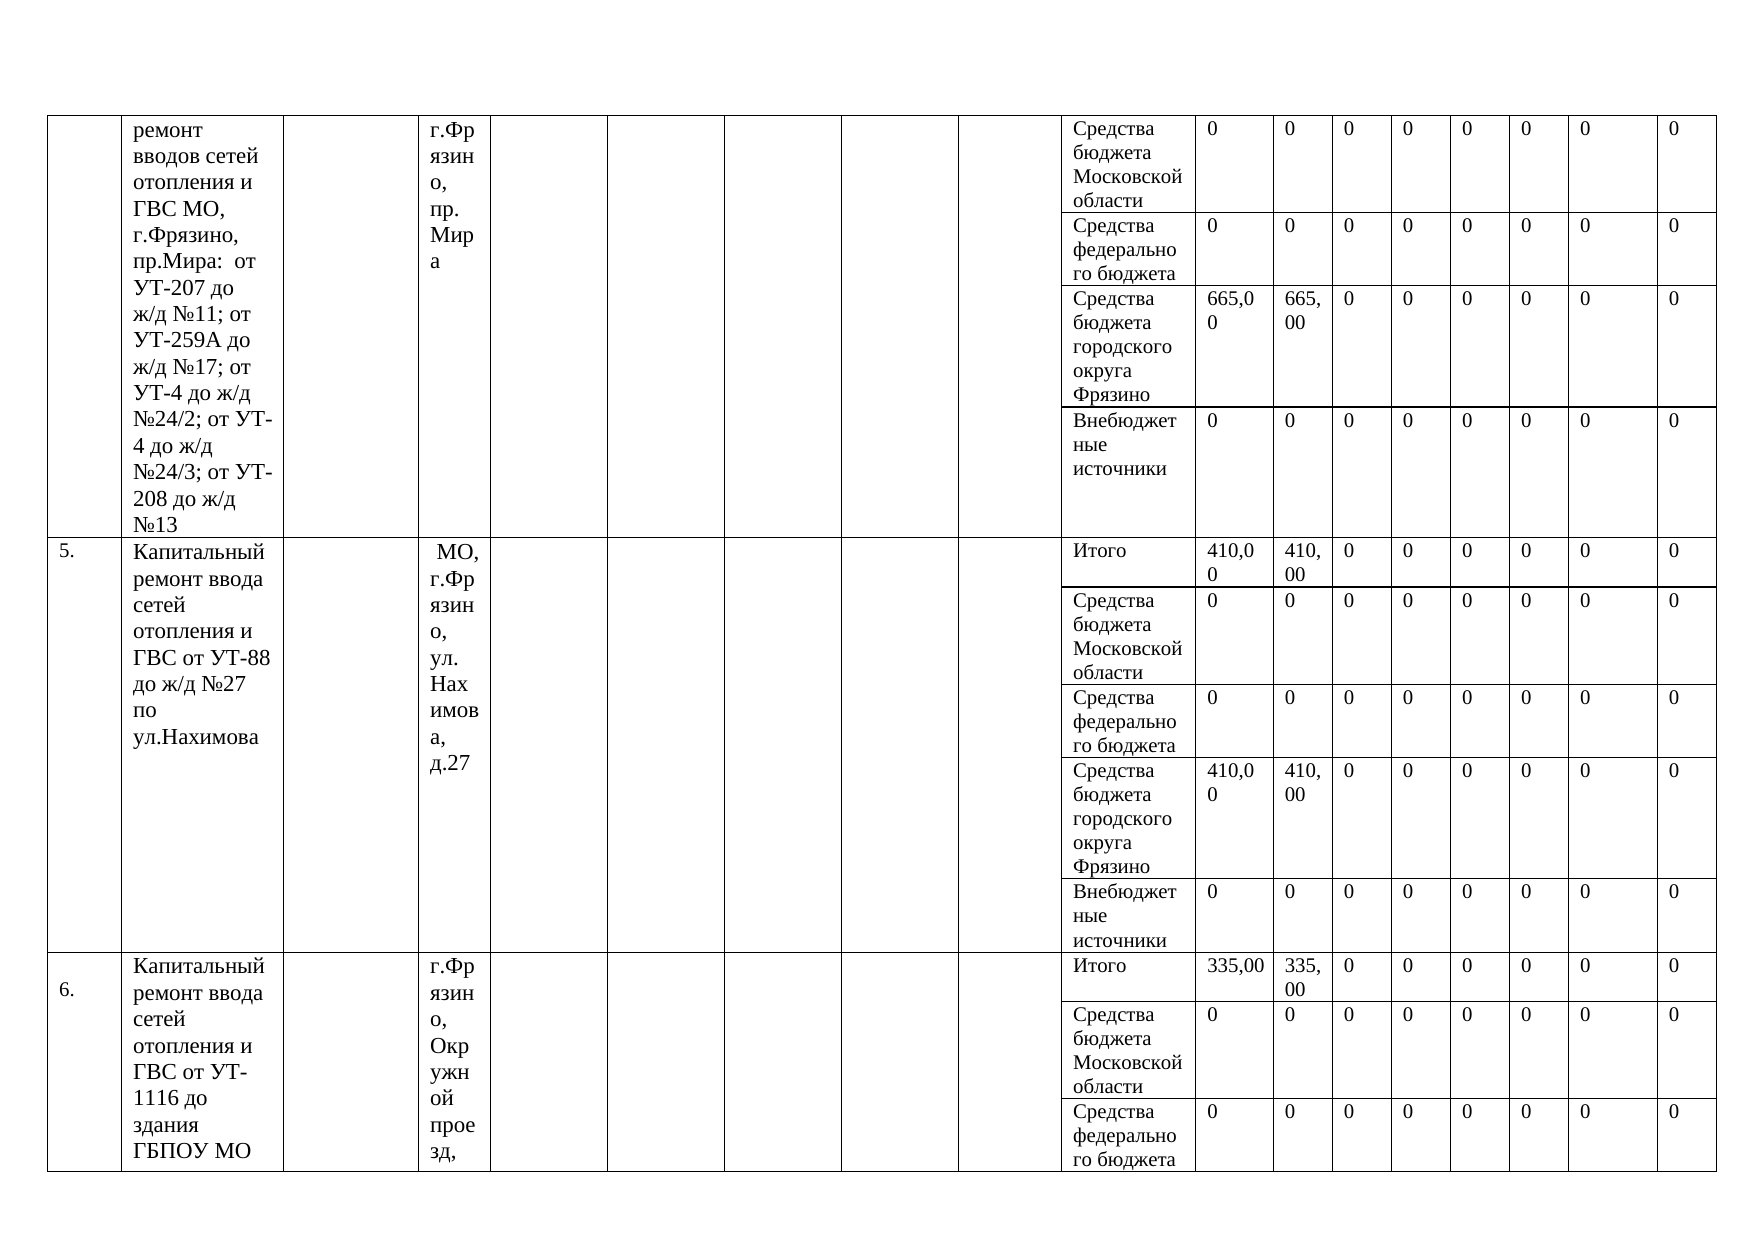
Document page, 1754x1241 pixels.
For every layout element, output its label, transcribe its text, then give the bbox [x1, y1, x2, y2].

table_cell 0 [1392, 116, 1450, 212]
table_cell Капитальный ремонт ввода сетей отопления и ГВС от УТ-88 до ж/д №27 по ул.Нахимова [122, 538, 283, 952]
table_cell 0 [1274, 213, 1332, 285]
table_cell [725, 953, 841, 1171]
table_cell 410,00 [1196, 758, 1273, 878]
table_cell МО, г.Фрязино, ул. Нахимова, д.27 [419, 538, 490, 952]
table_cell 0 [1451, 758, 1509, 878]
table_cell 0 [1510, 685, 1568, 757]
table_cell 0 [1333, 286, 1391, 406]
table_cell Средства федерального бюджета [1062, 685, 1195, 757]
table_cell 665,00 [1274, 286, 1332, 406]
table_cell 0 [1451, 879, 1509, 952]
table_cell 4. [48, 116, 121, 537]
table_cell 0 [1274, 116, 1332, 212]
table_cell 0 [1658, 116, 1716, 212]
table_cell 0 [1510, 1002, 1568, 1098]
table_cell 0 [1658, 953, 1716, 1001]
table_cell 0 [1510, 213, 1568, 285]
table_cell Капитальный ремонт ввода сетей отопления и ГВС от УТ-1116 до здания ГБПОУ МО "Щелковский колледж МО, [122, 953, 283, 1171]
table_cell 0 [1333, 953, 1391, 1001]
table_cell Средства федерального бюджета [1062, 213, 1195, 285]
table_cell 0 [1333, 588, 1391, 684]
table_cell 0 [1333, 758, 1391, 878]
table_cell Внебюджетные источники [1062, 879, 1195, 952]
table_cell 0 [1333, 1002, 1391, 1098]
table_cell [959, 953, 1061, 1171]
table_cell 5. [48, 538, 121, 952]
table_cell 0 [1510, 879, 1568, 952]
table_cell 0 [1658, 538, 1716, 586]
table_cell 0 [1569, 588, 1657, 684]
table_cell [608, 116, 724, 537]
table_cell 0 [1196, 685, 1273, 757]
table_cell 0 [1392, 1099, 1450, 1171]
table_cell 0 [1510, 758, 1568, 878]
table_cell 0 [1451, 213, 1509, 285]
table_cell 0 [1658, 685, 1716, 757]
table_cell 0 [1196, 408, 1273, 537]
table_cell 0 [1392, 286, 1450, 406]
table_cell [491, 538, 607, 952]
table_cell 0 [1658, 1002, 1716, 1098]
table_cell 0 [1392, 538, 1450, 586]
table_cell 0 [1658, 588, 1716, 684]
table_cell 0 [1274, 685, 1332, 757]
table_cell [842, 116, 958, 537]
table_cell 0 [1196, 1002, 1273, 1098]
table_cell Средства бюджета Московской области [1062, 588, 1195, 684]
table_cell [419, 116, 490, 537]
table_cell Средства бюджета городского округа Фрязино [1062, 286, 1195, 406]
table_cell 0 [1274, 408, 1332, 537]
table_cell 0 [1392, 758, 1450, 878]
table_cell 0 [1510, 588, 1568, 684]
table_cell 0 [1196, 588, 1273, 684]
table_cell 0 [1333, 1099, 1391, 1171]
table_cell Итого [1062, 538, 1195, 586]
table_cell 0 [1333, 879, 1391, 952]
table_cell 0 [1451, 685, 1509, 757]
table_cell 0 [1569, 116, 1657, 212]
table_cell 0 [1333, 408, 1391, 537]
table_cell 0 [1658, 758, 1716, 878]
table_cell 0 [1451, 286, 1509, 406]
table_cell 0 [1333, 116, 1391, 212]
table_cell [725, 116, 841, 537]
table_cell 0 [1658, 879, 1716, 952]
table_cell [959, 538, 1061, 952]
table_cell [608, 953, 724, 1171]
table_cell 410,00 [1196, 538, 1273, 586]
table_cell [959, 116, 1061, 537]
table_cell 0 [1392, 408, 1450, 537]
table_cell 0 [1392, 953, 1450, 1001]
table_cell 0 [1451, 408, 1509, 537]
table_cell [284, 953, 418, 1171]
table_cell Средства федерального бюджета [1062, 1099, 1195, 1171]
table_cell 0 [1451, 538, 1509, 586]
table_cell Средства бюджета Московской области [1062, 1002, 1195, 1098]
table_cell [491, 116, 607, 537]
table_cell 0 [1510, 286, 1568, 406]
table_cell 0 [1392, 1002, 1450, 1098]
table_cell [284, 116, 418, 537]
table_cell [608, 538, 724, 952]
table_cell 0 [1569, 685, 1657, 757]
table_cell 0 [1510, 116, 1568, 212]
table_cell 0 [1333, 213, 1391, 285]
table_cell 0 [1569, 538, 1657, 586]
table_cell 0 [1333, 685, 1391, 757]
table_cell 0 [1569, 408, 1657, 537]
table_cell 0 [1569, 286, 1657, 406]
table_cell Средства бюджета городского округа Фрязино [1062, 758, 1195, 878]
table_cell 0 [1569, 1099, 1657, 1171]
table_cell 665,00 [1196, 286, 1273, 406]
table_cell 0 [1196, 213, 1273, 285]
table_cell 6. [48, 953, 121, 1171]
table_cell 0 [1274, 588, 1332, 684]
table_cell 0 [1451, 953, 1509, 1001]
table_cell 0 [1658, 1099, 1716, 1171]
table_cell 0 [1658, 408, 1716, 537]
table_cell 0 [1196, 1099, 1273, 1171]
table_cell 0 [1658, 213, 1716, 285]
table_cell 0 [1451, 1002, 1509, 1098]
table_cell 0 [1392, 685, 1450, 757]
table_cell 0 [1569, 879, 1657, 952]
table_cell [284, 538, 418, 952]
table_cell 0 [1510, 408, 1568, 537]
table_cell 0 [1569, 213, 1657, 285]
table_cell 0 [1451, 1099, 1509, 1171]
table_cell 0 [1658, 286, 1716, 406]
table_cell Внебюджетные источники [1062, 408, 1195, 537]
table_cell 0 [1274, 1002, 1332, 1098]
table_cell Средства бюджета Московской области [1062, 116, 1195, 212]
table_cell [725, 538, 841, 952]
table_cell 410,00 [1274, 758, 1332, 878]
table_cell 0 [1569, 953, 1657, 1001]
table_cell 0 [1196, 879, 1273, 952]
table_cell 0 [1510, 538, 1568, 586]
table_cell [122, 116, 283, 537]
table_cell [491, 953, 607, 1171]
table_cell 0 [1569, 1002, 1657, 1098]
table_cell 335,00 [1274, 953, 1332, 1001]
table_cell 0 [1333, 538, 1391, 586]
table_cell [842, 538, 958, 952]
table_cell 0 [1392, 588, 1450, 684]
table_cell 0 [1510, 1099, 1568, 1171]
table_cell 335,00 [1196, 953, 1273, 1001]
table_cell 0 [1392, 879, 1450, 952]
table_cell 0 [1510, 953, 1568, 1001]
table_cell 410,00 [1274, 538, 1332, 586]
table_cell 0 [1274, 879, 1332, 952]
table_cell 0 [1569, 758, 1657, 878]
table_cell 0 [1196, 116, 1273, 212]
table_cell [842, 953, 958, 1171]
table_cell 0 [1451, 588, 1509, 684]
table_cell 0 [1274, 1099, 1332, 1171]
table_cell 0 [1392, 213, 1450, 285]
table_cell г.Фрязино, Окружной проезд, д.2А [419, 953, 490, 1171]
table_cell 0 [1451, 116, 1509, 212]
table_cell Итого [1062, 953, 1195, 1001]
